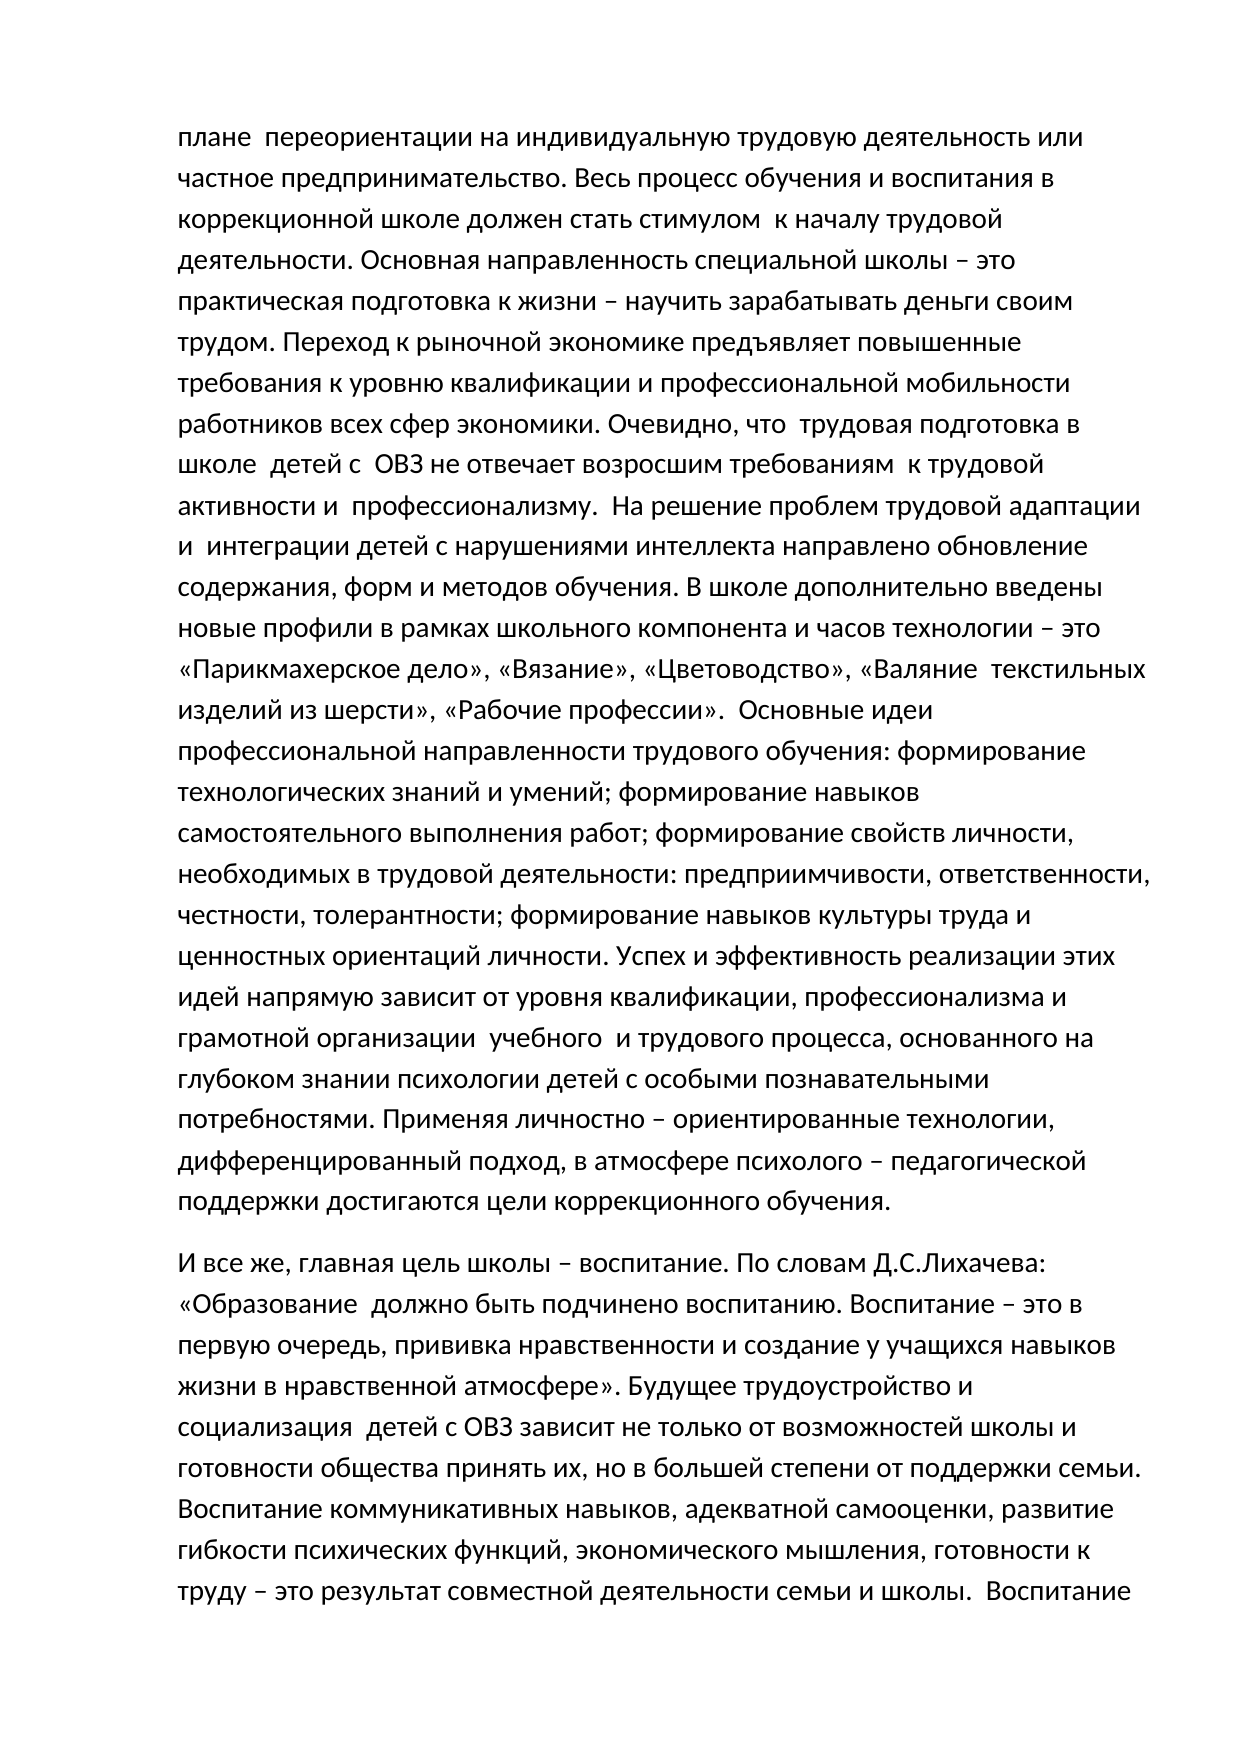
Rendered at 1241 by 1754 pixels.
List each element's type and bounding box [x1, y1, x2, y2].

text [177, 1244, 1152, 1607]
text [177, 118, 1152, 1218]
